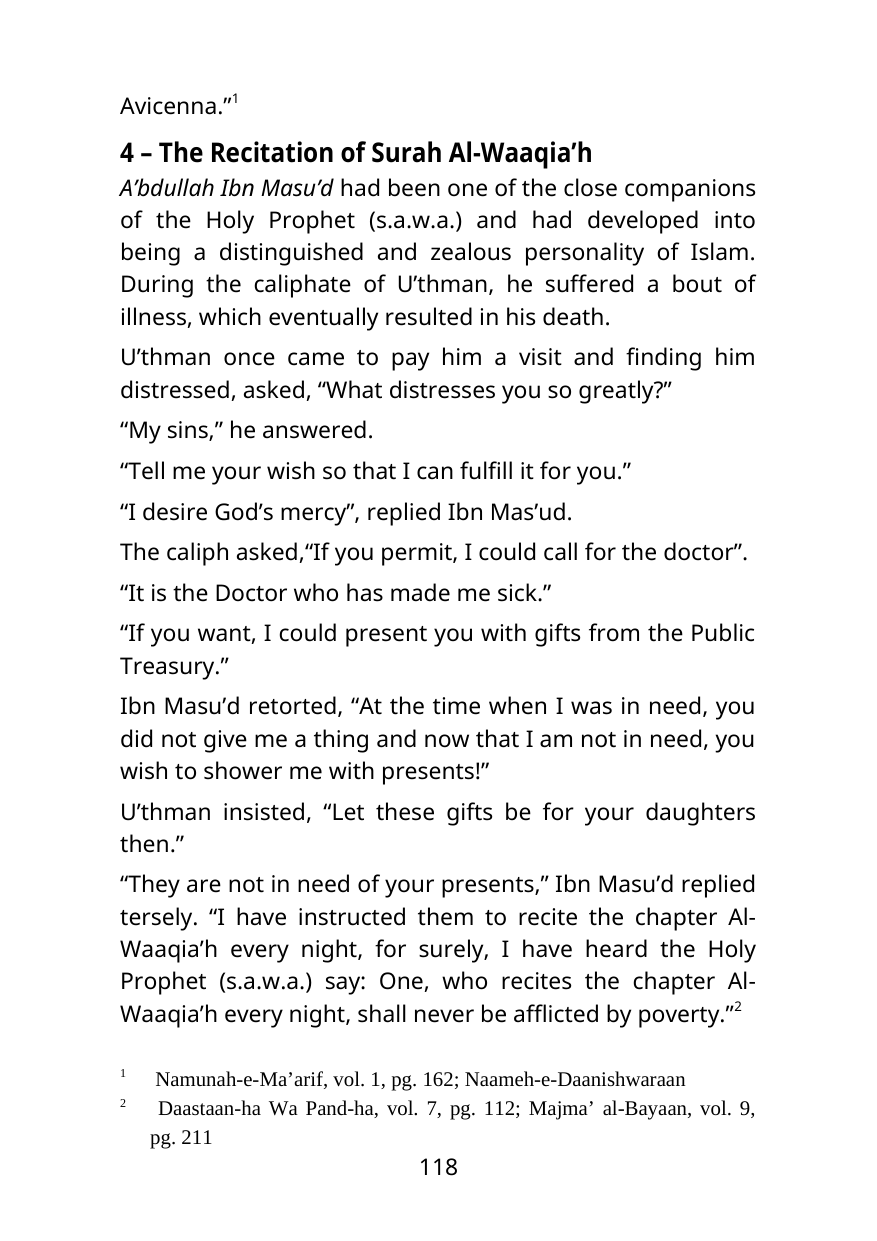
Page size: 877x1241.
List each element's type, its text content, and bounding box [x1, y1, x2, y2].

text Ibn Masu’d retorted, “At the time when I was in need, you did not give me a thing and now that I am not in need, you wish to shower me with presents!” [120, 689, 757, 786]
text The caliph asked,“If you permit, I could call for the doctor”. [120, 535, 757, 567]
text “If you want, I could present you with gifts from the Public Treasury.” [120, 616, 757, 681]
text A’bdullah Ibn Masu’d had been one of the close companions of the Holy Prophet (s.a.w.a.) and had developed into being a distinguished and zealous personality of Islam. During the caliphate of U’thman, he suffered a bout of illness, which eventually resulted in his death. [120, 170, 757, 332]
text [120, 88, 757, 121]
text “It is the Doctor who has made me sick.” [120, 575, 757, 608]
text “I desire God’s mercy”, replied Ibn Mas’ud. [120, 494, 757, 526]
text U’thman insisted, “Let these gifts be for your daughters then.” [120, 794, 757, 859]
text U’thman once came to pay him a visit and finding him distressed, asked, “What distresses you so greatly?” [120, 340, 757, 404]
text “Tell me your wish so that I can fulfill it for you.” [120, 453, 757, 486]
text “My sins,” he answered. [120, 413, 757, 445]
subtitle 4 – The Recitation of Surah Al-Waaqia’h [120, 133, 757, 170]
text “They are not in need of your presents,” Ibn Masu’d replied tersely. “I have instructed them to recite the chapter Al-Waaqia’h every night, for surely, I have heard the Holy Prophet (s.a.w.a.) say: One, who recites the chapter Al-Waaqia’h every night, shall never be afflicted by poverty.” [120, 867, 757, 1028]
